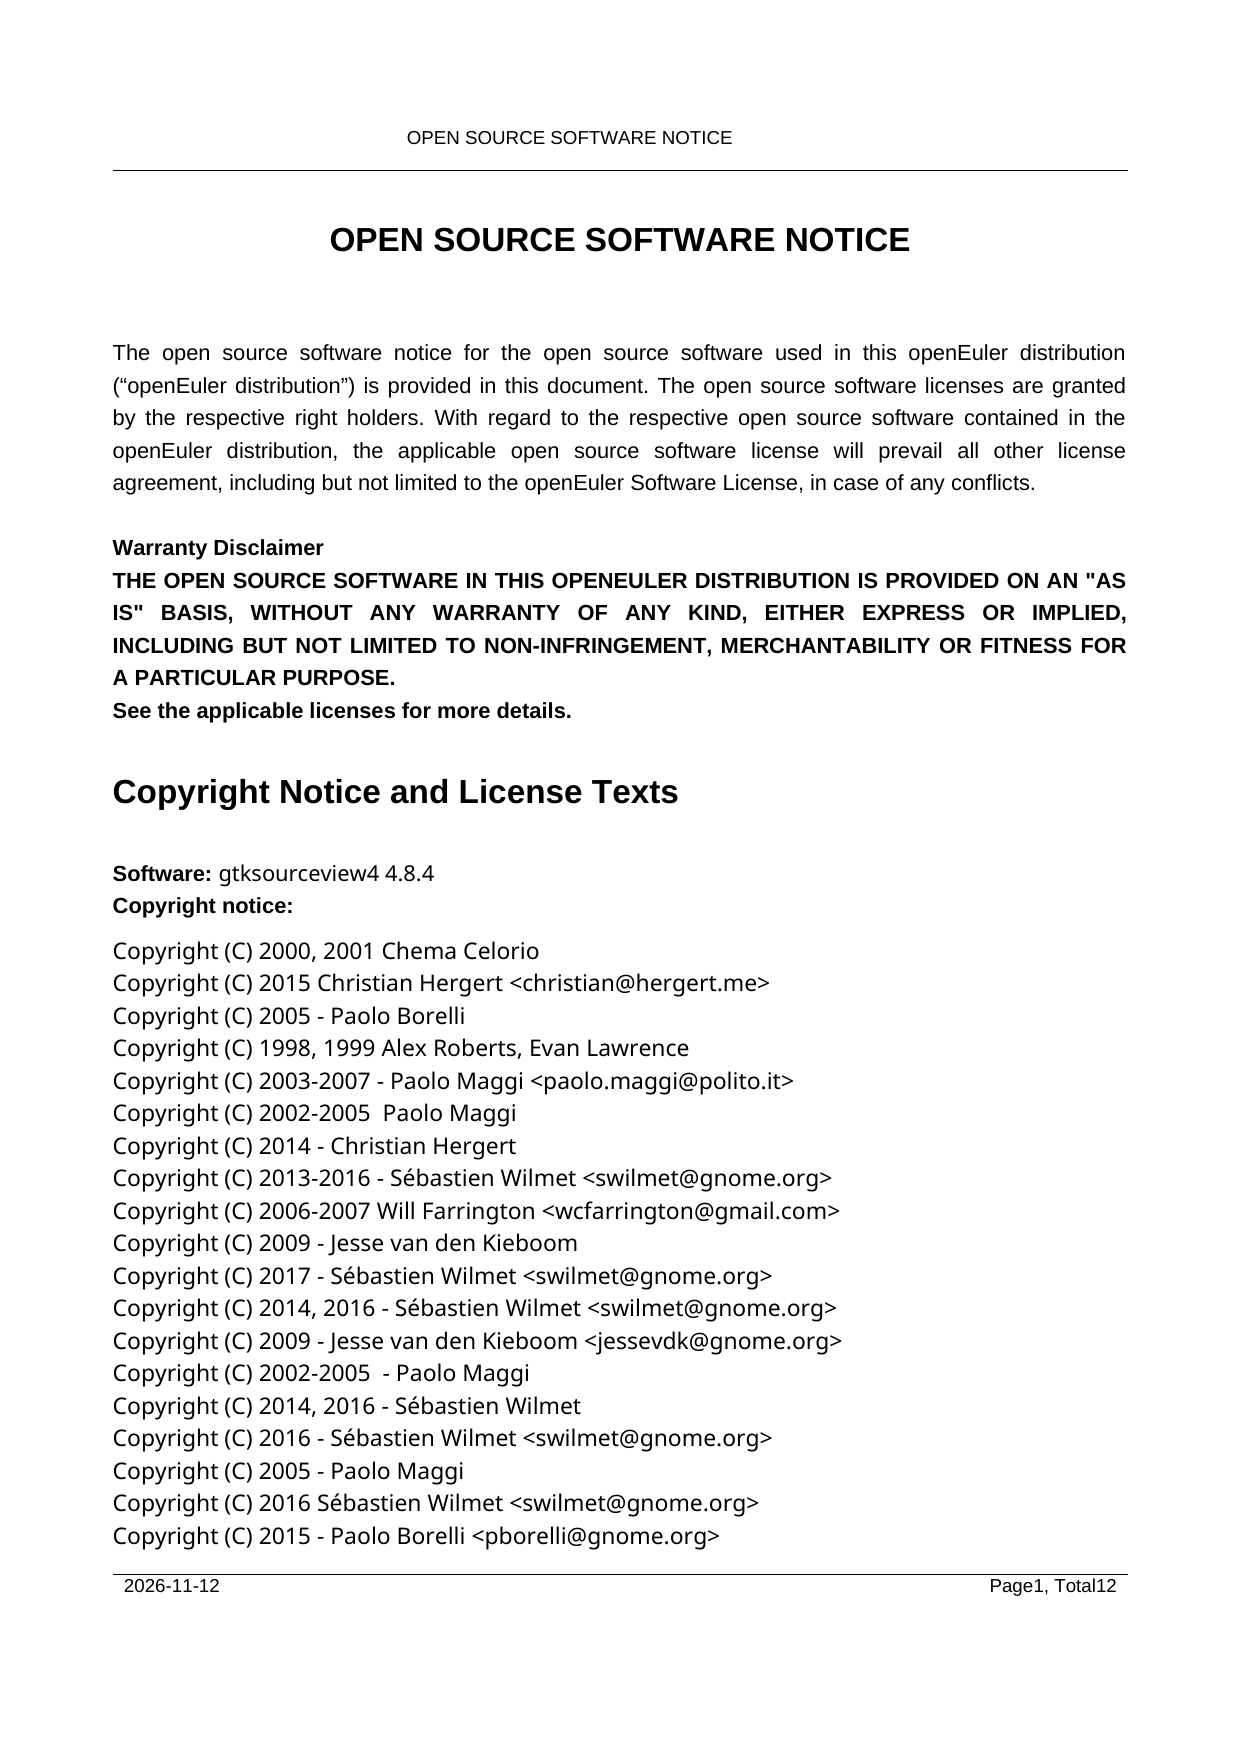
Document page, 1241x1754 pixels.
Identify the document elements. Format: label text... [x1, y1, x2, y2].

text Warranty Disclaimer [112, 531, 1128, 564]
text THE OPEN SOURCE SOFTWARE IN THIS OPENEULER DISTRIBUTION IS PROVIDED ON AN "AS IS" BASIS, WITHOUT ANY WARRANTY OF ANY KIND, EITHER EXPRESS OR IMPLIED, INCLUDING BUT NOT LIMITED TO NON-INFRINGEMENT, MERCHANTABILITY OR FITNESS FOR A PARTICULAR PURPOSE. See the applicable licenses for more details. [112, 564, 1128, 726]
text Copyright Notice and License Texts [112, 759, 1128, 824]
text The open source software notice for the open source software used in this openEuler distribution (“openEuler distribution”) is provided in this document. The open source software licenses are granted by the respective right holders. With regard to the respective open source software contained in the openEuler distribution, the applicable open source software license will prevail all other license agreement, including but not limited to the openEuler Software License, in case of any conflicts. [112, 336, 1128, 499]
text OPEN SOURCE SOFTWARE NOTICE [112, 206, 1128, 271]
text Copyright notice: [112, 889, 1128, 921]
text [112, 934, 1128, 1551]
title Software: gtksourceview4 4.8.4 [112, 856, 1128, 889]
